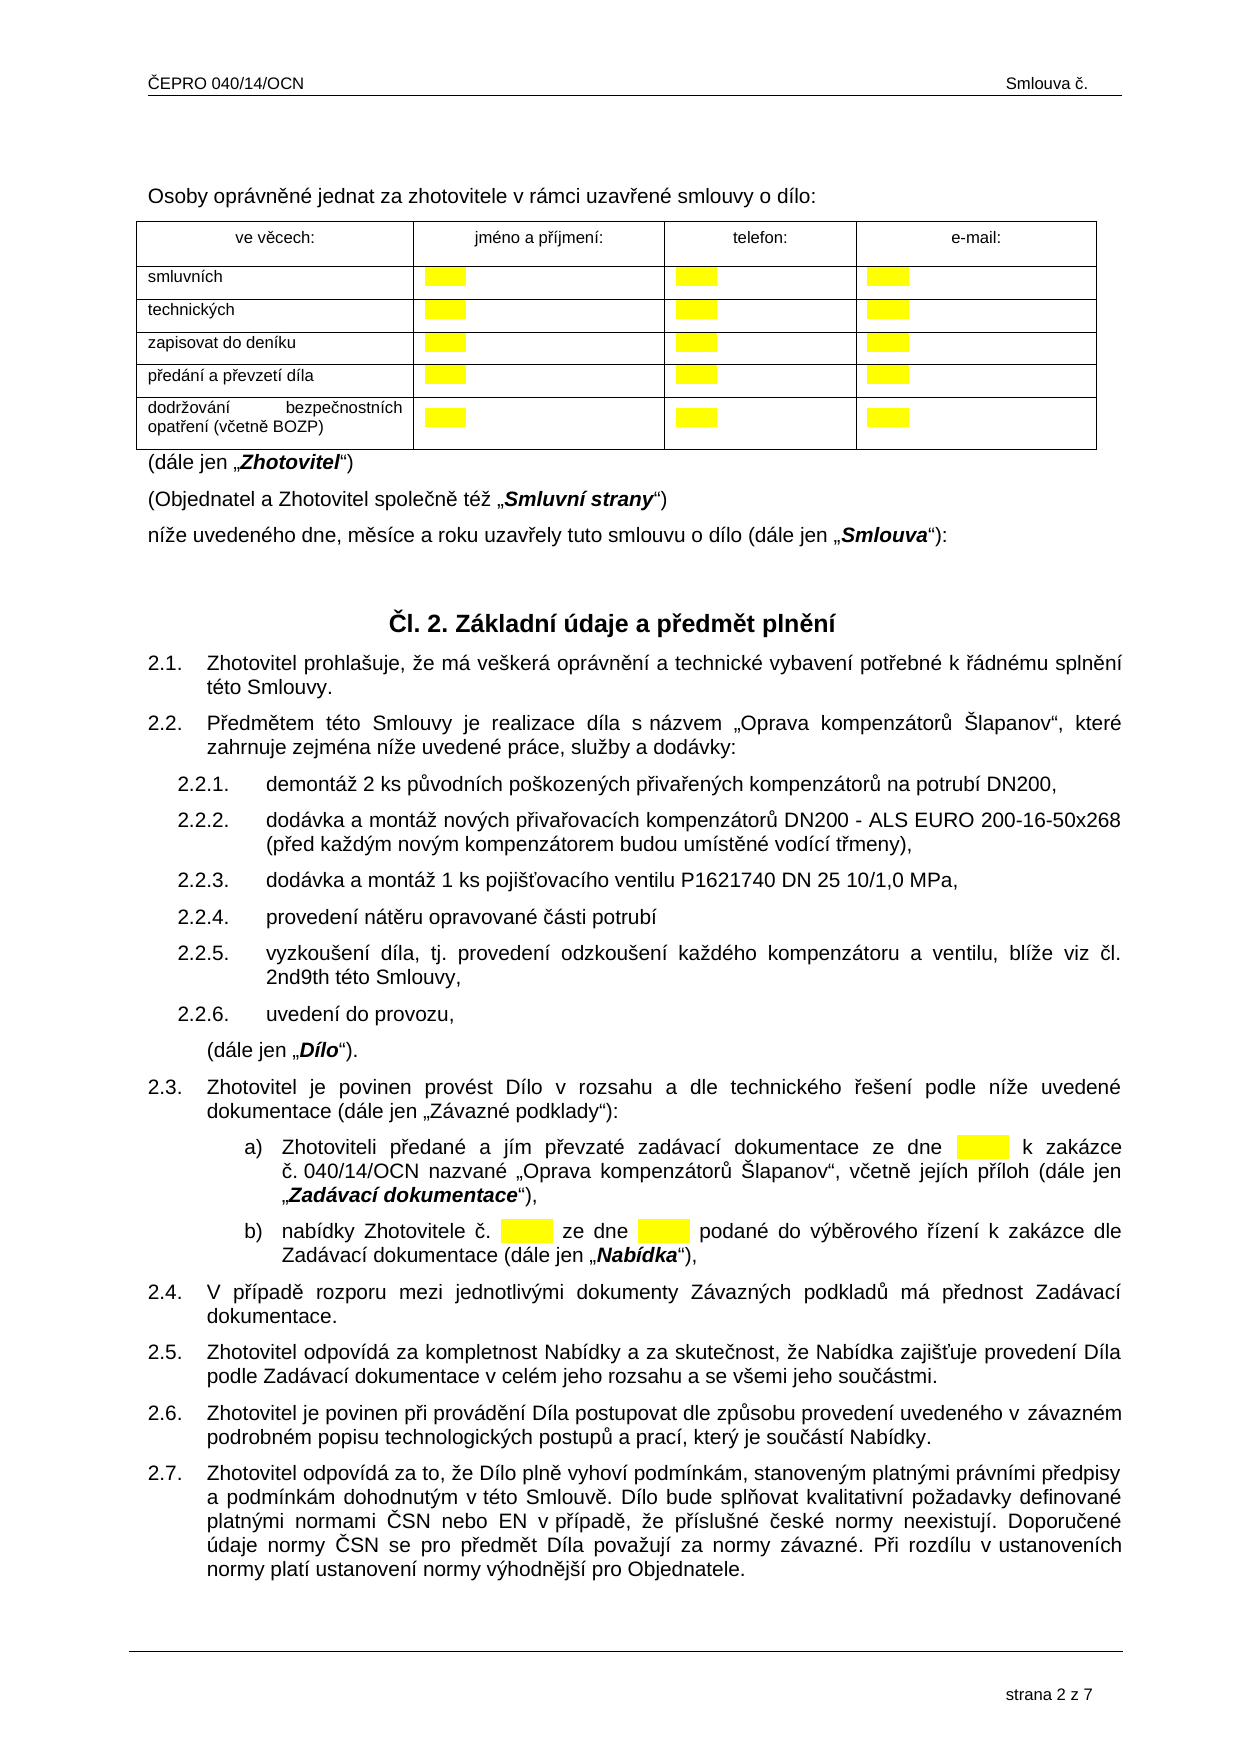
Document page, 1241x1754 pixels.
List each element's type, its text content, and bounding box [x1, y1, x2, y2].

list Zhotoviteli předané a jím převzaté zadávací dokumentace ze dne k zakázce č. 040/14/OCN nazvané „Oprava kompenzátorů Šlapanov“, včetně jejích příloh (dále jen „Zadávací dokumentace“), [244, 1135, 1122, 1207]
table_cell [857, 398, 1096, 449]
table_cell smluvních [137, 267, 413, 299]
list nabídky Zhotovitele č. ze dne podané do výběrového řízení k zakázce dle Zadávací dokumentace (dále jen „Nabídka“), [244, 1219, 1122, 1267]
text Zhotovitel odpovídá za to, že Dílo plně vyhoví podmínkám, stanoveným platnými právními předpisy a podmínkám dohodnutým v této Smlouvě. Dílo bude splňovat kvalitativní požadavky definované platnými normami ČSN nebo EN v případě, že příslušné české normy neexistují. Doporučené údaje normy ČSN se pro předmět Díla považují za normy závazné. Při rozdílu v ustanoveních normy platí ustanovení normy výhodnější pro Objednatele. [148, 1461, 1122, 1581]
table_cell [857, 365, 1096, 397]
table_cell [857, 333, 1096, 364]
text Zhotovitel je povinen při provádění Díla postupovat dle způsobu provedení uvedeného v závazném podrobném popisu technologických postupů a prací, který je součástí Nabídky. [148, 1401, 1122, 1448]
table_cell [665, 300, 856, 332]
table_cell [857, 300, 1096, 332]
table_cell předání a převzetí díla [137, 365, 413, 397]
list níže uvedeného dne, měsíce a roku uzavřely tuto smlouvu o dílo (dále jen „Smlouva“): [148, 523, 1122, 547]
table_header telefon: [665, 222, 856, 266]
list (dále jen „Dílo“). [207, 1038, 1122, 1062]
table_cell [414, 365, 664, 397]
table_cell zapisovat do deníku [137, 333, 413, 364]
text Zhotovitel prohlašuje, že má veškerá oprávnění a technické vybavení potřebné k řádnému splnění této Smlouvy. [148, 651, 1122, 698]
text Zhotovitel je povinen provést Dílo v rozsahu a dle technického řešení podle níže uvedené dokumentace (dále jen „Závazné podklady“): [148, 1074, 1122, 1122]
text uvedení do provozu, [177, 1002, 1122, 1026]
list (dále jen „Zhotovitel“) [148, 450, 1122, 474]
table_cell [414, 300, 664, 332]
table_cell technických [137, 300, 413, 332]
table_cell [414, 267, 664, 299]
text dodávka a montáž nových přivařovacích kompenzátorů DN200 - ALS EURO 200-16-50x268 (před každým novým kompenzátorem budou umístěné vodící třmeny), [177, 808, 1122, 856]
table_cell [665, 333, 856, 364]
table_header jméno a příjmení: [414, 222, 664, 266]
text dodávka a montáž 1 ks pojišťovacího ventilu P1621740 DN 25 10/1,0 MPa, [177, 868, 1122, 892]
text provedení nátěru opravované části potrubí [177, 905, 1122, 929]
table_cell [857, 267, 1096, 299]
text Základní údaje a předmět plnění [102, 609, 1122, 638]
table_cell [414, 398, 664, 449]
table_cell dodržování bezpečnostních opatření (včetně BOZP) [137, 398, 413, 449]
text Zhotovitel odpovídá za kompletnost Nabídky a za skutečnost, že Nabídka zajišťuje provedení Díla podle Zadávací dokumentace v celém jeho rozsahu a se všemi jeho součástmi. [148, 1340, 1122, 1388]
text Předmětem této Smlouvy je realizace díla s názvem „Oprava kompenzátorů Šlapanov“, které zahrnuje zejména níže uvedené práce, služby a dodávky: [148, 711, 1122, 759]
table_cell [665, 267, 856, 299]
text Osoby oprávněné jednat za zhotovitele v rámci uzavřené smlouvy o dílo: [148, 184, 1122, 208]
table_header e-mail: [857, 222, 1096, 266]
text demontáž 2 ks původních poškozených přivařených kompenzátorů na potrubí DN200, [177, 771, 1122, 795]
table_cell [665, 398, 856, 449]
text vyzkoušení díla, tj. provedení odzkoušení každého kompenzátoru a ventilu, blíže viz čl. 2.9 této Smlouvy, [177, 941, 1122, 989]
text V případě rozporu mezi jednotlivými dokumenty Závazných podkladů má přednost Zadávací dokumentace. [148, 1280, 1122, 1328]
table_cell [414, 333, 664, 364]
table_header ve věcech: [137, 222, 413, 266]
table_cell [665, 365, 856, 397]
list (Objednatel a Zhotovitel společně též „Smluvní strany“) [148, 486, 1122, 510]
